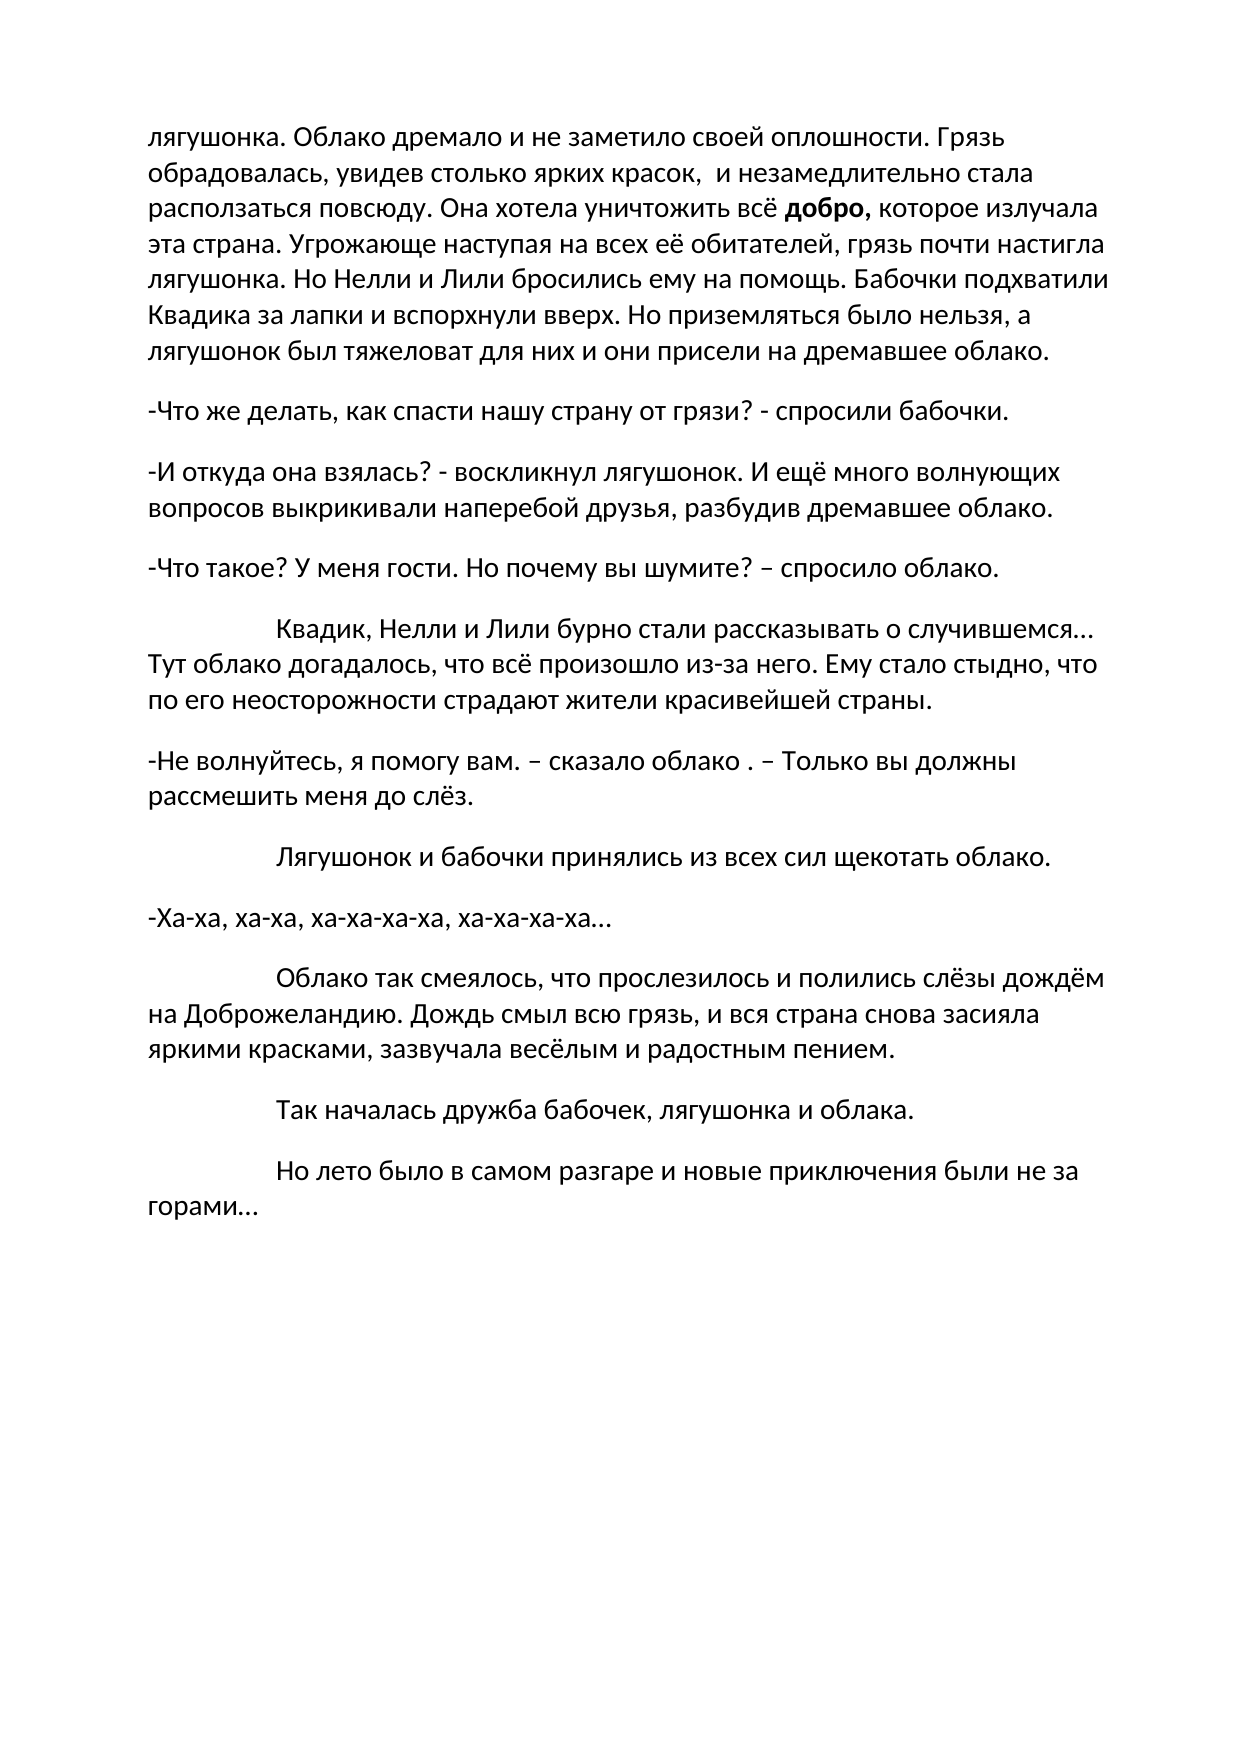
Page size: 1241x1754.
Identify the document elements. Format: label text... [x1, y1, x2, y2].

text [148, 118, 1122, 367]
text Так началась дружба бабочек, лягушонка и облака. [148, 1091, 1122, 1127]
text -Ха-ха, ха-ха, ха-ха-ха-ха, ха-ха-ха-ха… [148, 899, 1122, 934]
text -Что же делать, как спасти нашу страну от грязи? - спросили бабочки. [148, 392, 1122, 428]
text -Что такое? У меня гости. Но почему вы шумите? – спросило облако. [148, 549, 1122, 585]
text -Не волнуйтесь, я помогу вам. – сказало облако . – Только вы должны рассмешить меня до слёз. [148, 742, 1122, 813]
text Но лето было в самом разгаре и новые приключения были не за горами… [148, 1152, 1122, 1223]
text Облако так смеялось, что прослезилось и полились слёзы дождём на Доброжеландию. Дождь смыл всю грязь, и вся страна снова засияла яркими красками, зазвучала весёлым и радостным пением. [148, 959, 1122, 1066]
text -И откуда она взялась? - воскликнул лягушонок. И ещё много волнующих вопросов выкрикивали наперебой друзья, разбудив дремавшее облако. [148, 453, 1122, 524]
text Лягушонок и бабочки принялись из всех сил щекотать облако. [148, 838, 1122, 874]
text Квадик, Нелли и Лили бурно стали рассказывать о случившемся… Тут облако догадалось, что всё произошло из-за него. Ему стало стыдно, что по его неосторожности страдают жители красивейшей страны. [148, 610, 1122, 717]
